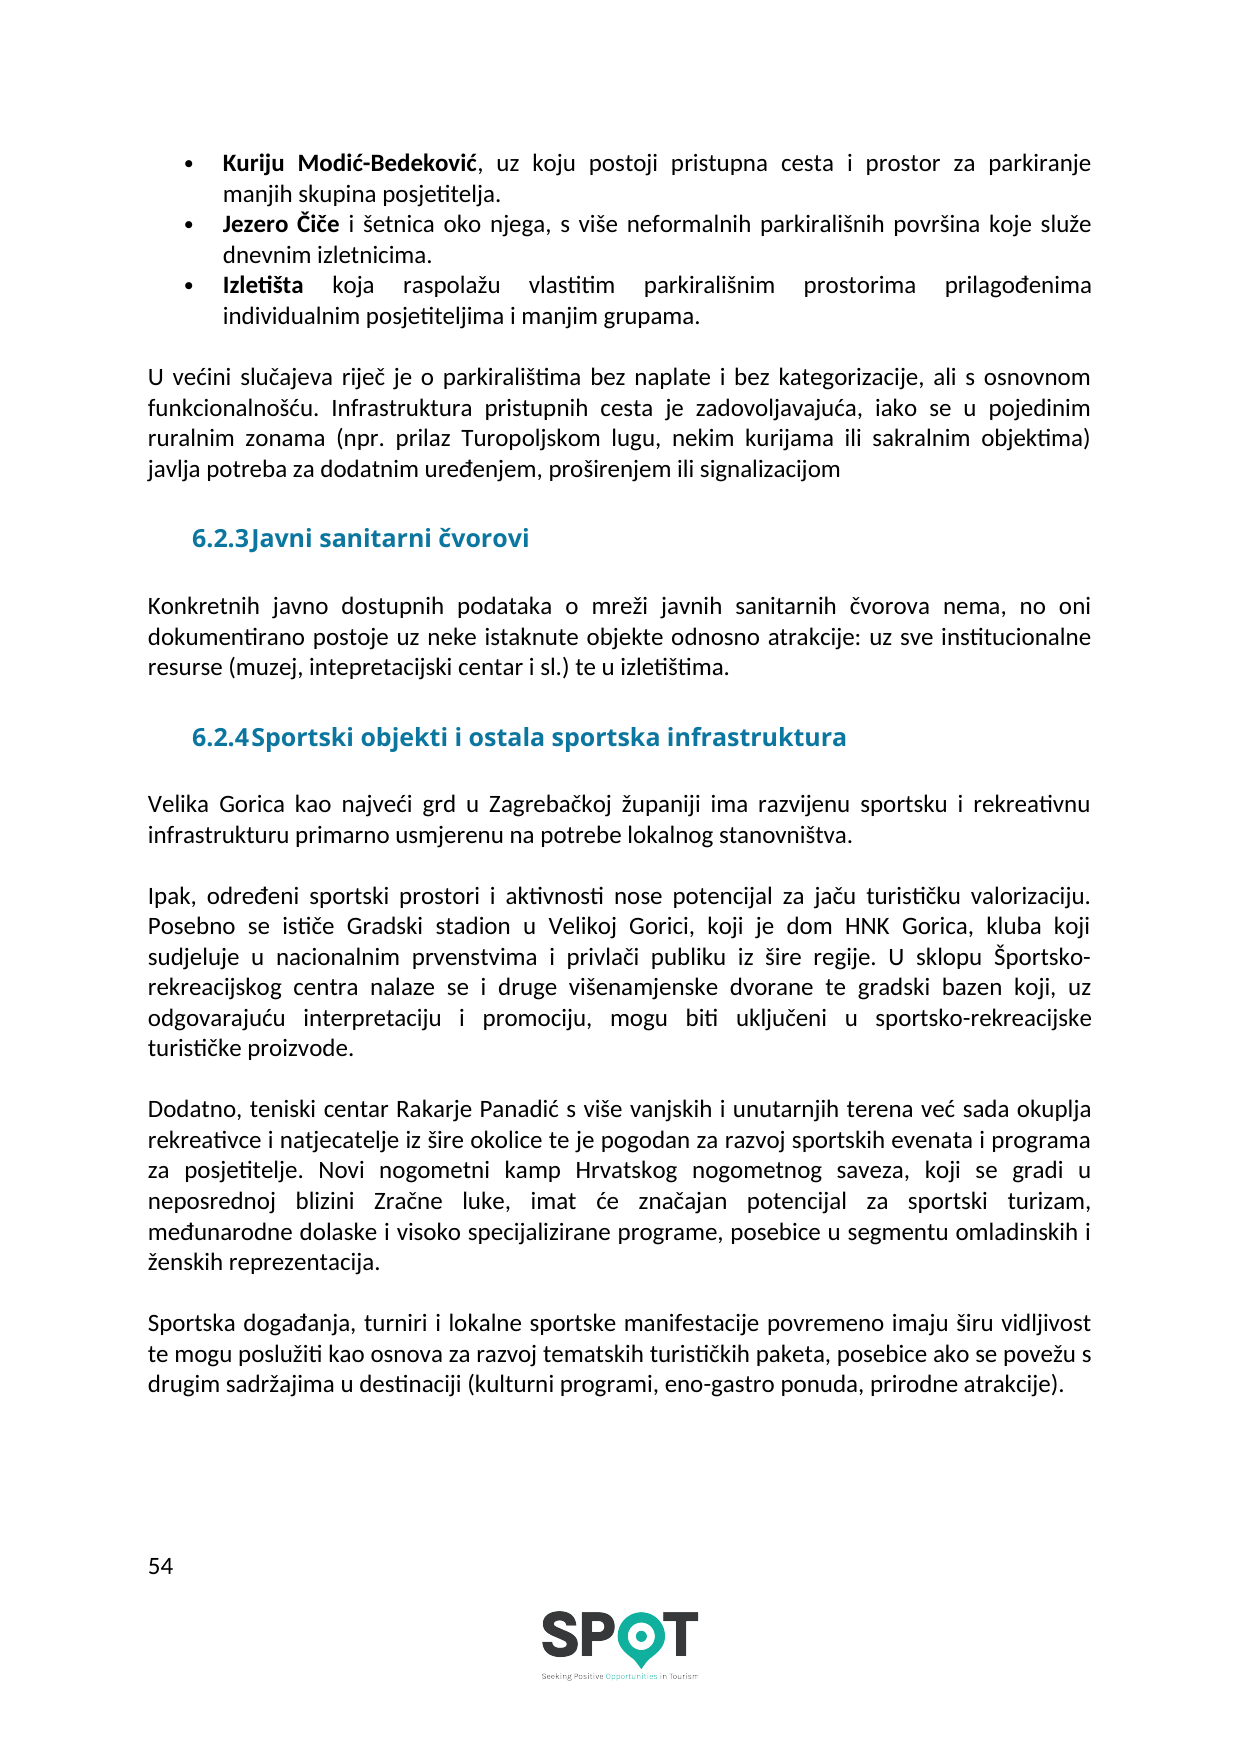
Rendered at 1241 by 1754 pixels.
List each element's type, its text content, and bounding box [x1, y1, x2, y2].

text Sportska događanja, turniri i lokalne sportske manifestacije povremeno imaju širu vidljivost te mogu poslužiti kao osnova za razvoj tematskih turističkih paketa, posebice ako se povežu s drugim sadržajima u destinaciji (kulturni programi, eno-gastro ponuda, prirodne atrakcije). [148, 1307, 1093, 1399]
subtitle Sportski objekti i ostala sportska infrastruktura [192, 719, 1093, 753]
text Ipak, određeni sportski prostori i aktivnosti nose potencijal za jaču turističku valorizaciju. Posebno se ističe Gradski stadion u Velikoj Gorici, koji je dom HNK Gorica, kluba koji sudjeluje u nacionalnim prvenstvima i privlači publiku iz šire regije. U sklopu Športsko-rekreacijskog centra nalaze se i druge višenamjenske dvorane te gradski bazen koji, uz odgovarajuću interpretaciju i promociju, mogu biti uključeni u sportsko-rekreacijske turističke proizvode. [148, 880, 1093, 1063]
subtitle Javni sanitarni čvorovi [192, 521, 1093, 555]
list Jezero Čiče i šetnica oko njega, s više neformalnih parkirališnih površina koje služe dnevnim izletnicima. [185, 209, 1093, 270]
text Konkretnih javno dostupnih podataka o mreži javnih sanitarnih čvorova nema, no oni dokumentirano postoje uz neke istaknute objekte odnosno atrakcije: uz sve institucionalne resurse (muzej, intepretacijski centar i sl.) te u izletištima. [148, 590, 1093, 682]
list Izletišta koja raspolažu vlastitim parkirališnim prostorima prilagođenima individualnim posjetiteljima i manjim grupama. [185, 270, 1093, 331]
list Kuriju Modić-Bedeković, uz koju postoji pristupna cesta i prostor za parkiranje manjih skupina posjetitelja. [185, 148, 1093, 209]
text Velika Gorica kao najveći grd u Zagrebačkoj županiji ima razvijenu sportsku i rekreativnu infrastrukturu primarno usmjerenu na potrebe lokalnog stanovništva. [148, 788, 1093, 849]
text Dodatno, teniski centar Rakarje Panadić s više vanjskih i unutarnjih terena već sada okuplja rekreativce i natjecatelje iz šire okolice te je pogodan za razvoj sportskih evenata i programa za posjetitelje. Novi nogometni kamp Hrvatskog nogometnog saveza, koji se gradi u neposrednoj blizini Zračne luke, imat će značajan potencijal za sportski turizam, međunarodne dolaske i visoko specijalizirane programe, posebice u segmentu omladinskih i ženskih reprezentacija. [148, 1094, 1093, 1277]
text U većini slučajeva riječ je o parkiralištima bez naplate i bez kategorizacije, ali s osnovnom funkcionalnošću. Infrastruktura pristupnih cesta je zadovoljavajuća, iako se u pojedinim ruralnim zonama (npr. prilaz Turopoljskom lugu, nekim kurijama ili sakralnim objektima) javlja potreba za dodatnim uređenjem, proširenjem ili signalizacijom [148, 361, 1093, 483]
picture [542, 1611, 699, 1681]
